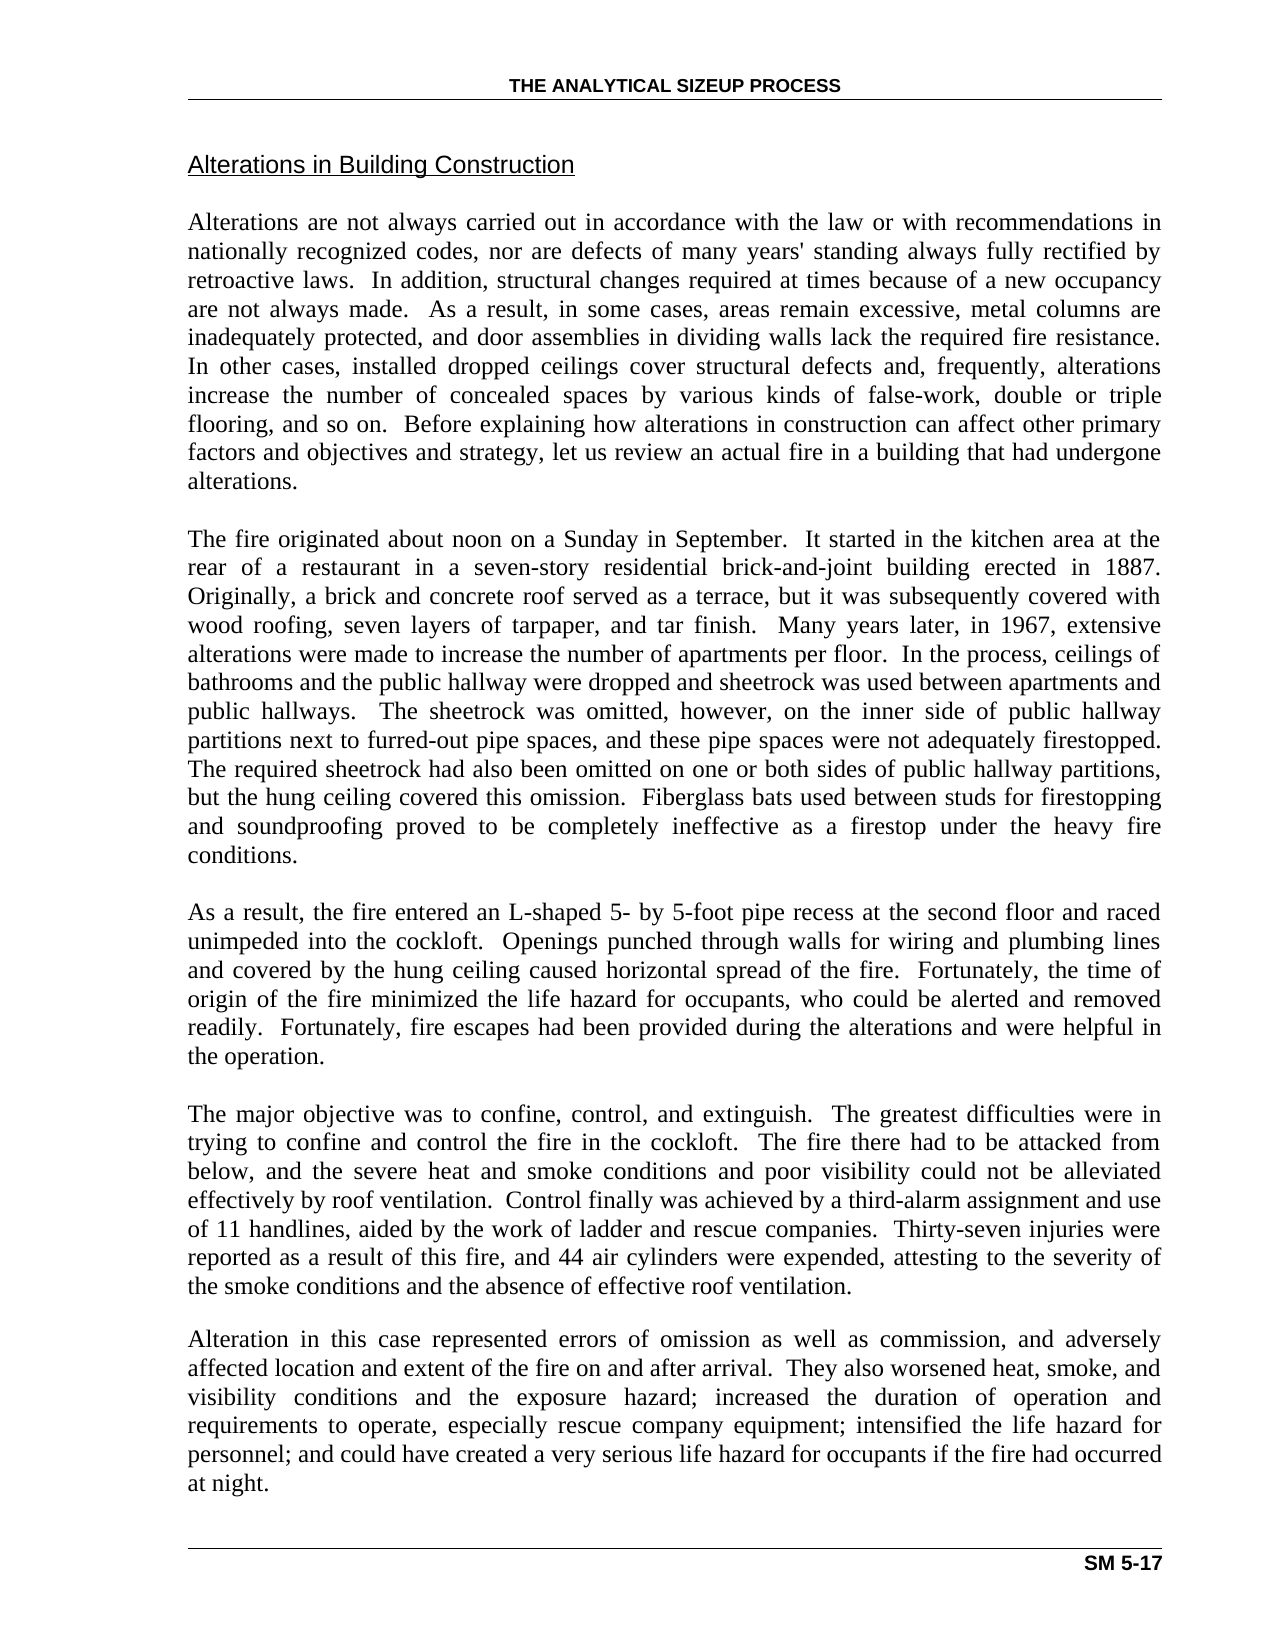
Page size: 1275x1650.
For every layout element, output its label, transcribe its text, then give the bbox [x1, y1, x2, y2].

text The fire originated about noon on a Sunday in September. It started in the kitchen area at the rear of a restaurant in a seven-story residential brick-and-joint building erected in 1887. Originally, a brick and concrete roof served as a terrace, but it was subsequently covered with wood roofing, seven layers of tarpaper, and tar finish. Many years later, in 1967, extensive alterations were made to increase the number of apartments per floor. In the process, ceilings of bathrooms and the public hallway were dropped and sheetrock was used between apartments and public hallways. The sheetrock was omitted, however, on the inner side of public hallway partitions next to furred-out pipe spaces, and these pipe spaces were not adequately firestopped. The required sheetrock had also been omitted on one or both sides of public hallway partitions, but the hung ceiling covered this omission. Fiberglass bats used between studs for firestopping and soundproofing proved to be completely ineffective as a firestop under the heavy fire conditions. [187, 524, 1162, 869]
text The major objective was to confine, control, and extinguish. The greatest difficulties were in trying to confine and control the fire in the cockloft. The fire there had to be attacked from below, and the severe heat and smoke conditions and poor visibility could not be alleviated effectively by roof ventilation. Control finally was achieved by a third-alarm assignment and use of 11 handlines, aided by the work of ladder and rescue companies. Thirty-seven injuries were reported as a result of this fire, and 44 air cylinders were expended, attesting to the severity of the smoke conditions and the absence of effective roof ventilation. [187, 1099, 1162, 1300]
text As a result, the fire entered an L-shaped 5- by 5-foot pipe recess at the second floor and raced unimpeded into the cockloft. Openings punched through walls for wiring and plumbing lines and covered by the hung ceiling caused horizontal spread of the fire. Fortunately, the time of origin of the fire minimized the life hazard for occupants, who could be alerted and removed readily. Fortunately, fire escapes had been provided during the alterations and were helpful in the operation. [187, 897, 1162, 1070]
text Alteration in this case represented errors of omission as well as commission, and adversely affected location and extent of the fire on and after arrival. They also worsened heat, smoke, and visibility conditions and the exposure hazard; increased the duration of operation and requirements to operate, especially rescue company equipment; intensified the life hazard for personnel; and could have created a very serious life hazard for occupants if the fire had occurred at night. [187, 1324, 1162, 1497]
text Alterations are not always carried out in accordance with the law or with recommendations in nationally recognized codes, nor are defects of many years' standing always fully rectified by retroactive laws. In addition, structural changes required at times because of a new occupancy are not always made. As a result, in some cases, areas remain excessive, metal columns are inadequately protected, and door assemblies in dividing walls lack the required fire resistance. In other cases, installed dropped ceilings cover structural defects and, frequently, alterations increase the number of concealed spaces by various kinds of false-work, double or triple flooring, and so on. Before explaining how alterations in construction can affect other primary factors and objectives and strategy, let us review an actual fire in a building that had undergone alterations. [187, 207, 1162, 495]
text Alterations in Building Construction [187, 150, 1162, 179]
